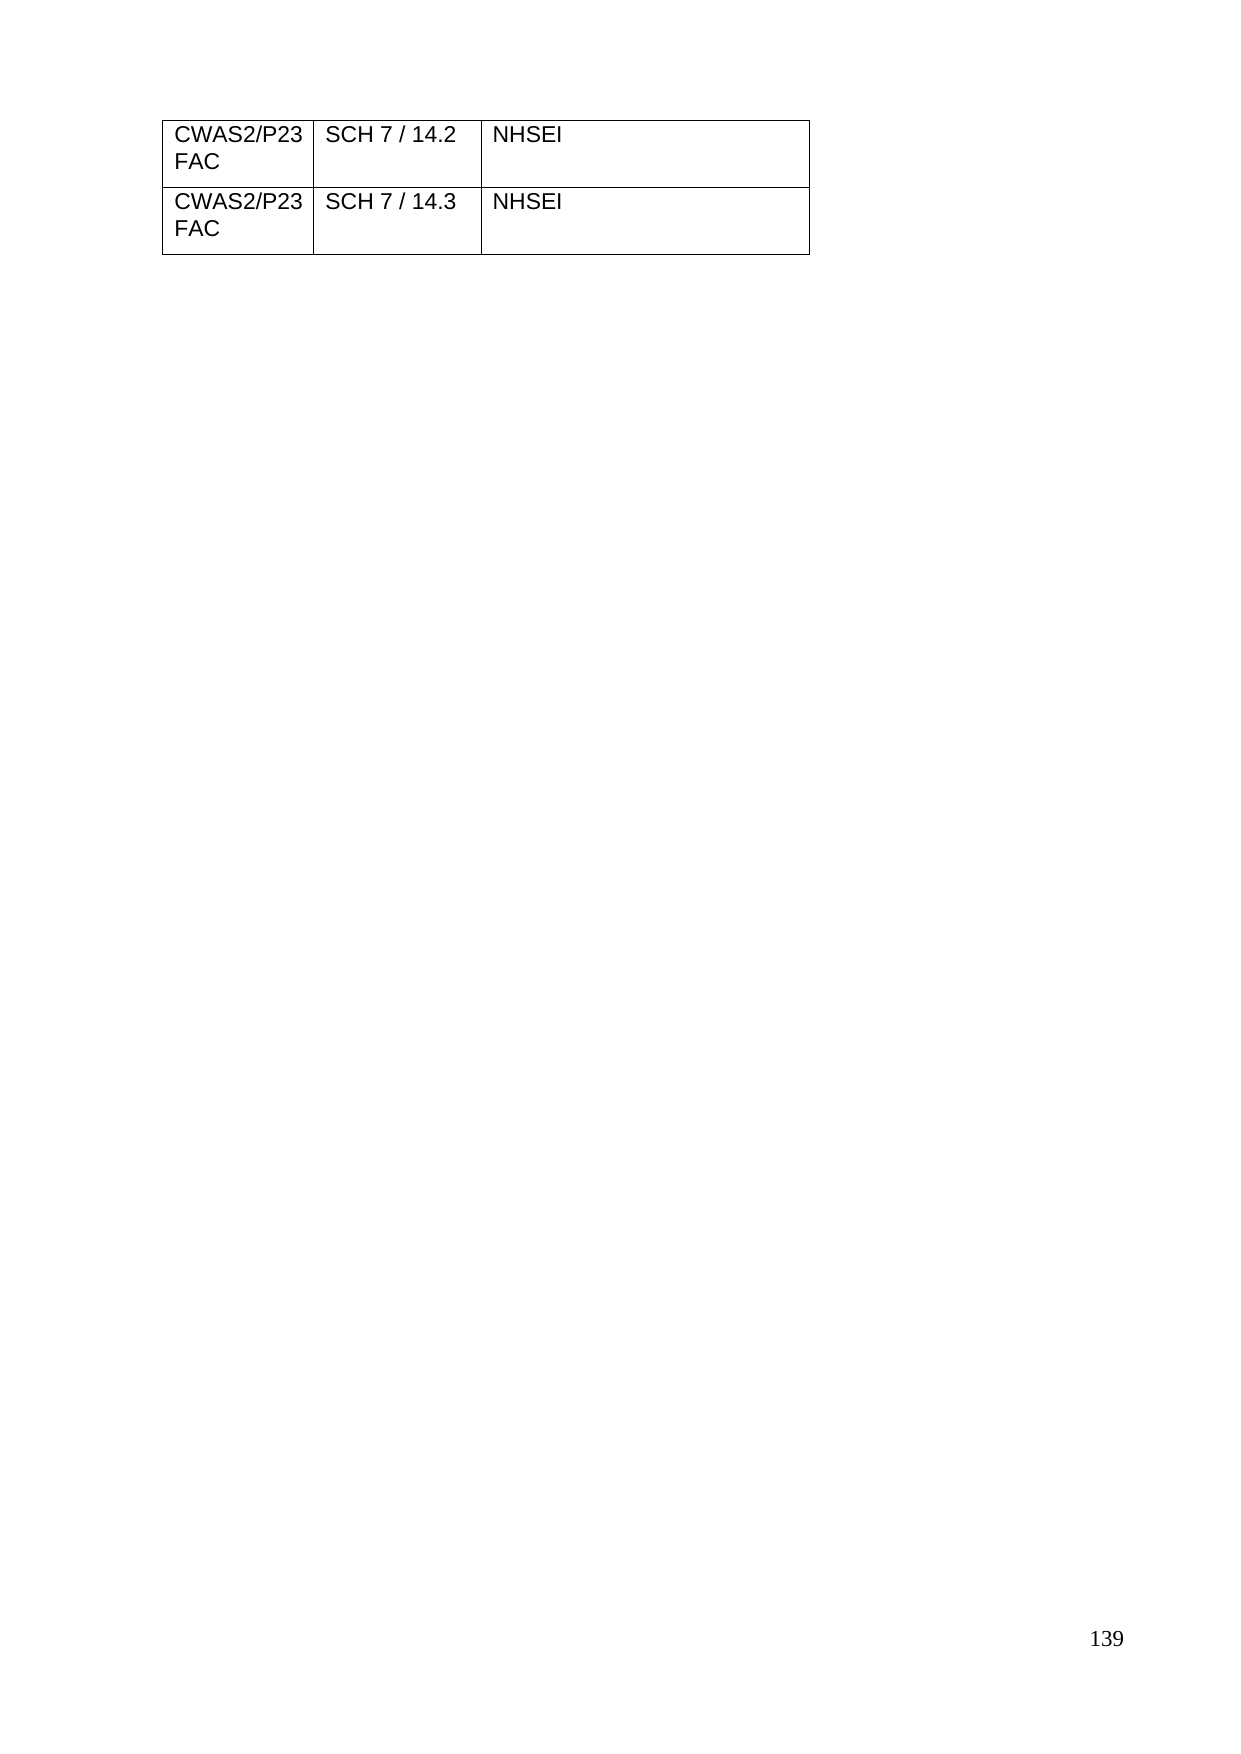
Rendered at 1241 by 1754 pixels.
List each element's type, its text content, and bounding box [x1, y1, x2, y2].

table_cell SCH 7 / 14.3 [314, 188, 481, 254]
table_cell NHSEI [482, 121, 809, 187]
table_cell NHSEI [482, 188, 809, 254]
table_cell SCH 7 / 14.2 [314, 121, 481, 187]
table_cell CWAS2/P23 FAC [163, 188, 313, 254]
table_cell CWAS2/P23 FAC [163, 121, 313, 187]
